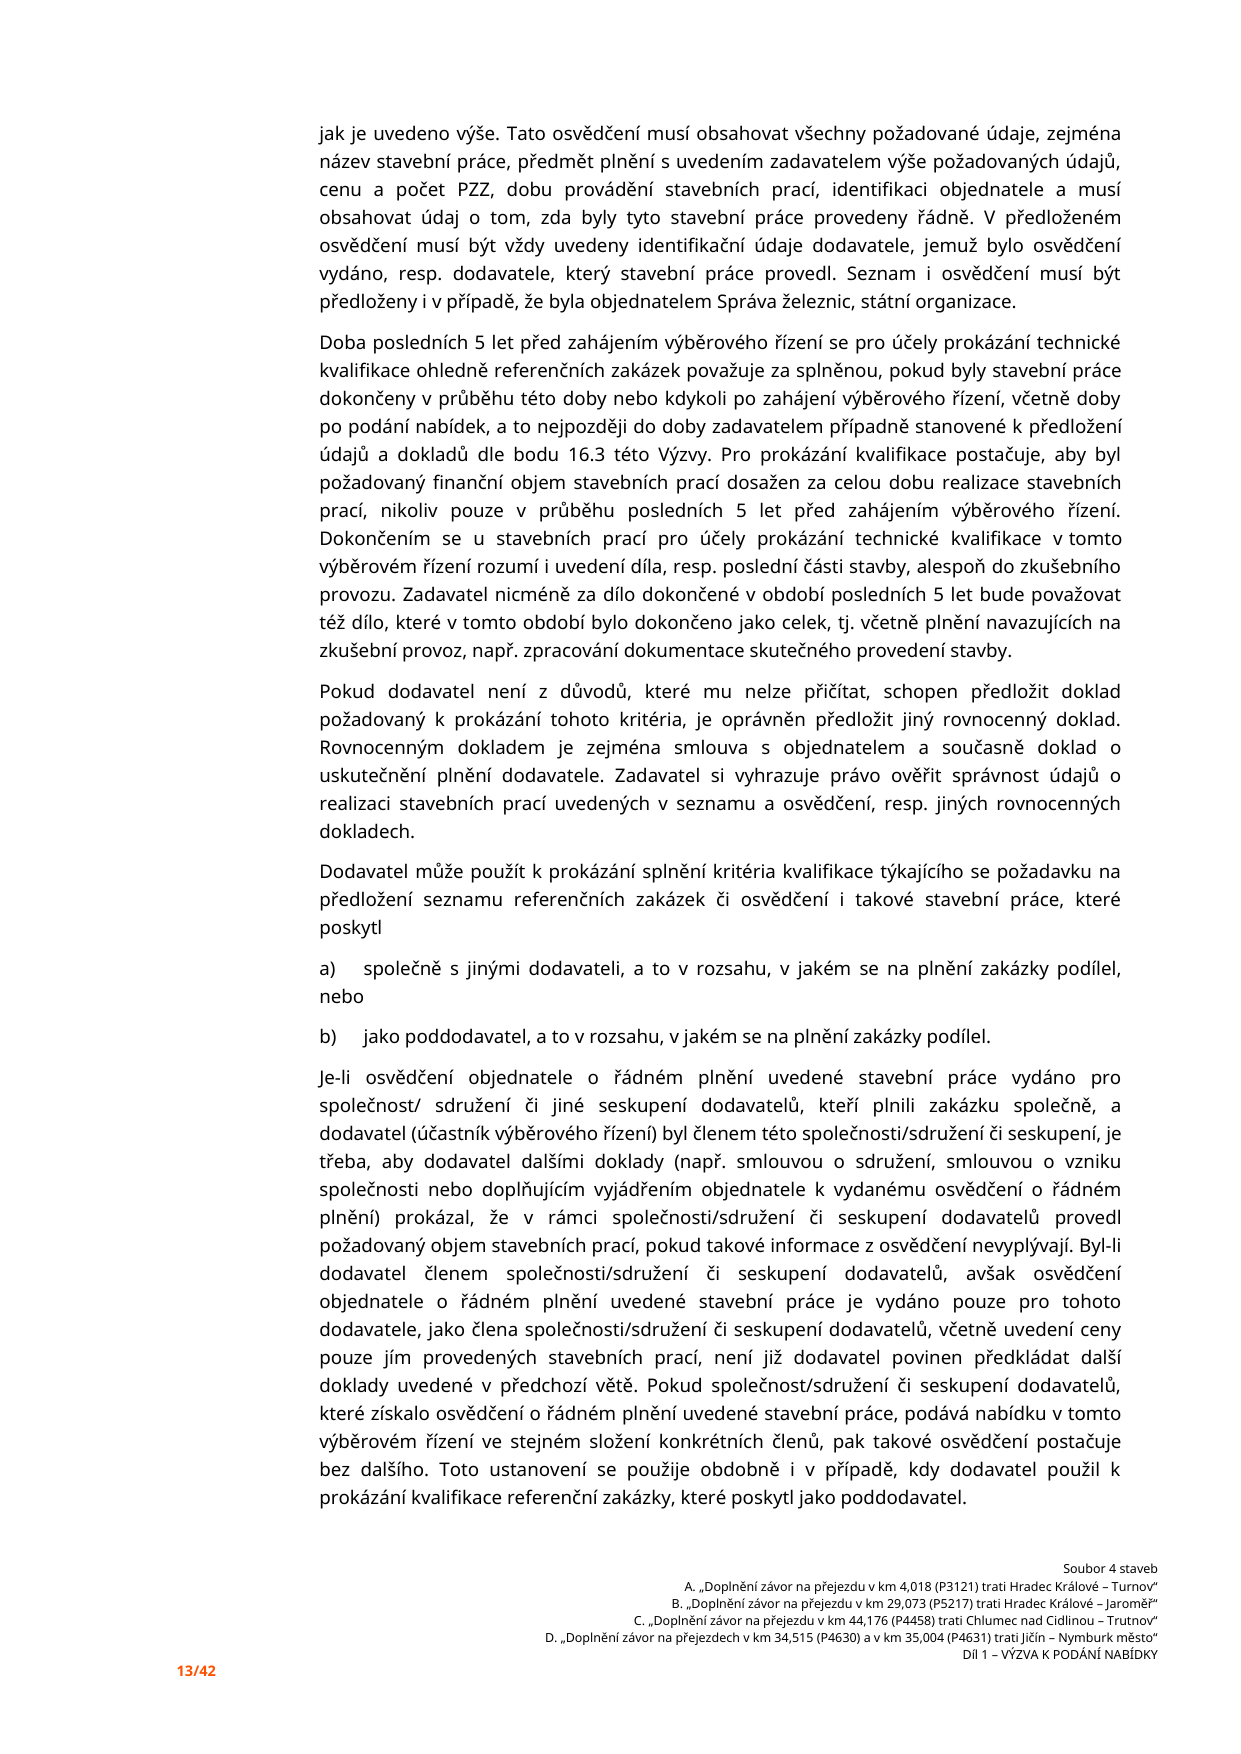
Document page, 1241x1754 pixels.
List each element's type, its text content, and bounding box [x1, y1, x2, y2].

text Doba posledních 5 let před zahájením výběrového řízení se pro účely prokázání technické kvalifikace ohledně referenčních zakázek považuje za splněnou, pokud byly stavební práce dokončeny v průběhu této doby nebo kdykoli po zahájení výběrového řízení, včetně doby po podání nabídek, a to nejpozději do doby zadavatelem případně stanovené k předložení údajů a dokladů dle bodu 16.3 této Výzvy. Pro prokázání kvalifikace postačuje, aby byl požadovaný finanční objem stavebních prací dosažen za celou dobu realizace stavebních prací, nikoliv pouze v průběhu posledních 5 let před zahájením výběrového řízení. Dokončením se u stavebních prací pro účely prokázání technické kvalifikace v tomto výběrovém řízení rozumí i uvedení díla, resp. poslední části stavby, alespoň do zkušebního provozu. Zadavatel nicméně za dílo dokončené v období posledních 5 let bude považovat též dílo, které v tomto období bylo dokončeno jako celek, tj. včetně plnění navazujících na zkušební provoz, např. zpracování dokumentace skutečného provedení stavby. [319, 329, 1122, 663]
text a) společně s jinými dodavateli, a to v rozsahu, v jakém se na plnění zakázky podílel, nebo [319, 955, 1122, 1009]
text Dodavatel může použít k prokázání splnění kritéria kvalifikace týkajícího se požadavku na předložení seznamu referenčních zakázek či osvědčení i takové stavební práce, které poskytl [319, 859, 1122, 940]
text b) jako poddodavatel, a to v rozsahu, v jakém se na plnění zakázky podílel. [319, 1024, 1122, 1049]
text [319, 121, 1122, 314]
text Je-li osvědčení objednatele o řádném plnění uvedené stavební práce vydáno pro společnost/ sdružení či jiné seskupení dodavatelů, kteří plnili zakázku společně, a dodavatel (účastník výběrového řízení) byl členem této společnosti/sdružení či seskupení, je třeba, aby dodavatel dalšími doklady (např. smlouvou o sdružení, smlouvou o vzniku společnosti nebo doplňujícím vyjádřením objednatele k vydanému osvědčení o řádném plnění) prokázal, že v rámci společnosti/sdružení či seskupení dodavatelů provedl požadovaný objem stavebních prací, pokud takové informace z osvědčení nevyplývají. Byl-li dodavatel členem společnosti/sdružení či seskupení dodavatelů, avšak osvědčení objednatele o řádném plnění uvedené stavební práce je vydáno pouze pro tohoto dodavatele, jako člena společnosti/sdružení či seskupení dodavatelů, včetně uvedení ceny pouze jím provedených stavebních prací, není již dodavatel povinen předkládat další doklady uvedené v předchozí větě. Pokud společnost/sdružení či seskupení dodavatelů, které získalo osvědčení o řádném plnění uvedené stavební práce, podává nabídku v tomto výběrovém řízení ve stejném složení konkrétních členů, pak takové osvědčení postačuje bez dalšího. Toto ustanovení se použije obdobně i v případě, kdy dodavatel použil k prokázání kvalifikace referenční zakázky, které poskytl jako poddodavatel. [319, 1064, 1122, 1510]
text Pokud dodavatel není z důvodů, které mu nelze přičítat, schopen předložit doklad požadovaný k prokázání tohoto kritéria, je oprávněn předložit jiný rovnocenný doklad. Rovnocenným dokladem je zejména smlouva s objednatelem a současně doklad o uskutečnění plnění dodavatele. Zadavatel si vyhrazuje právo ověřit správnost údajů o realizaci stavebních prací uvedených v seznamu a osvědčení, resp. jiných rovnocenných dokladech. [319, 678, 1122, 844]
